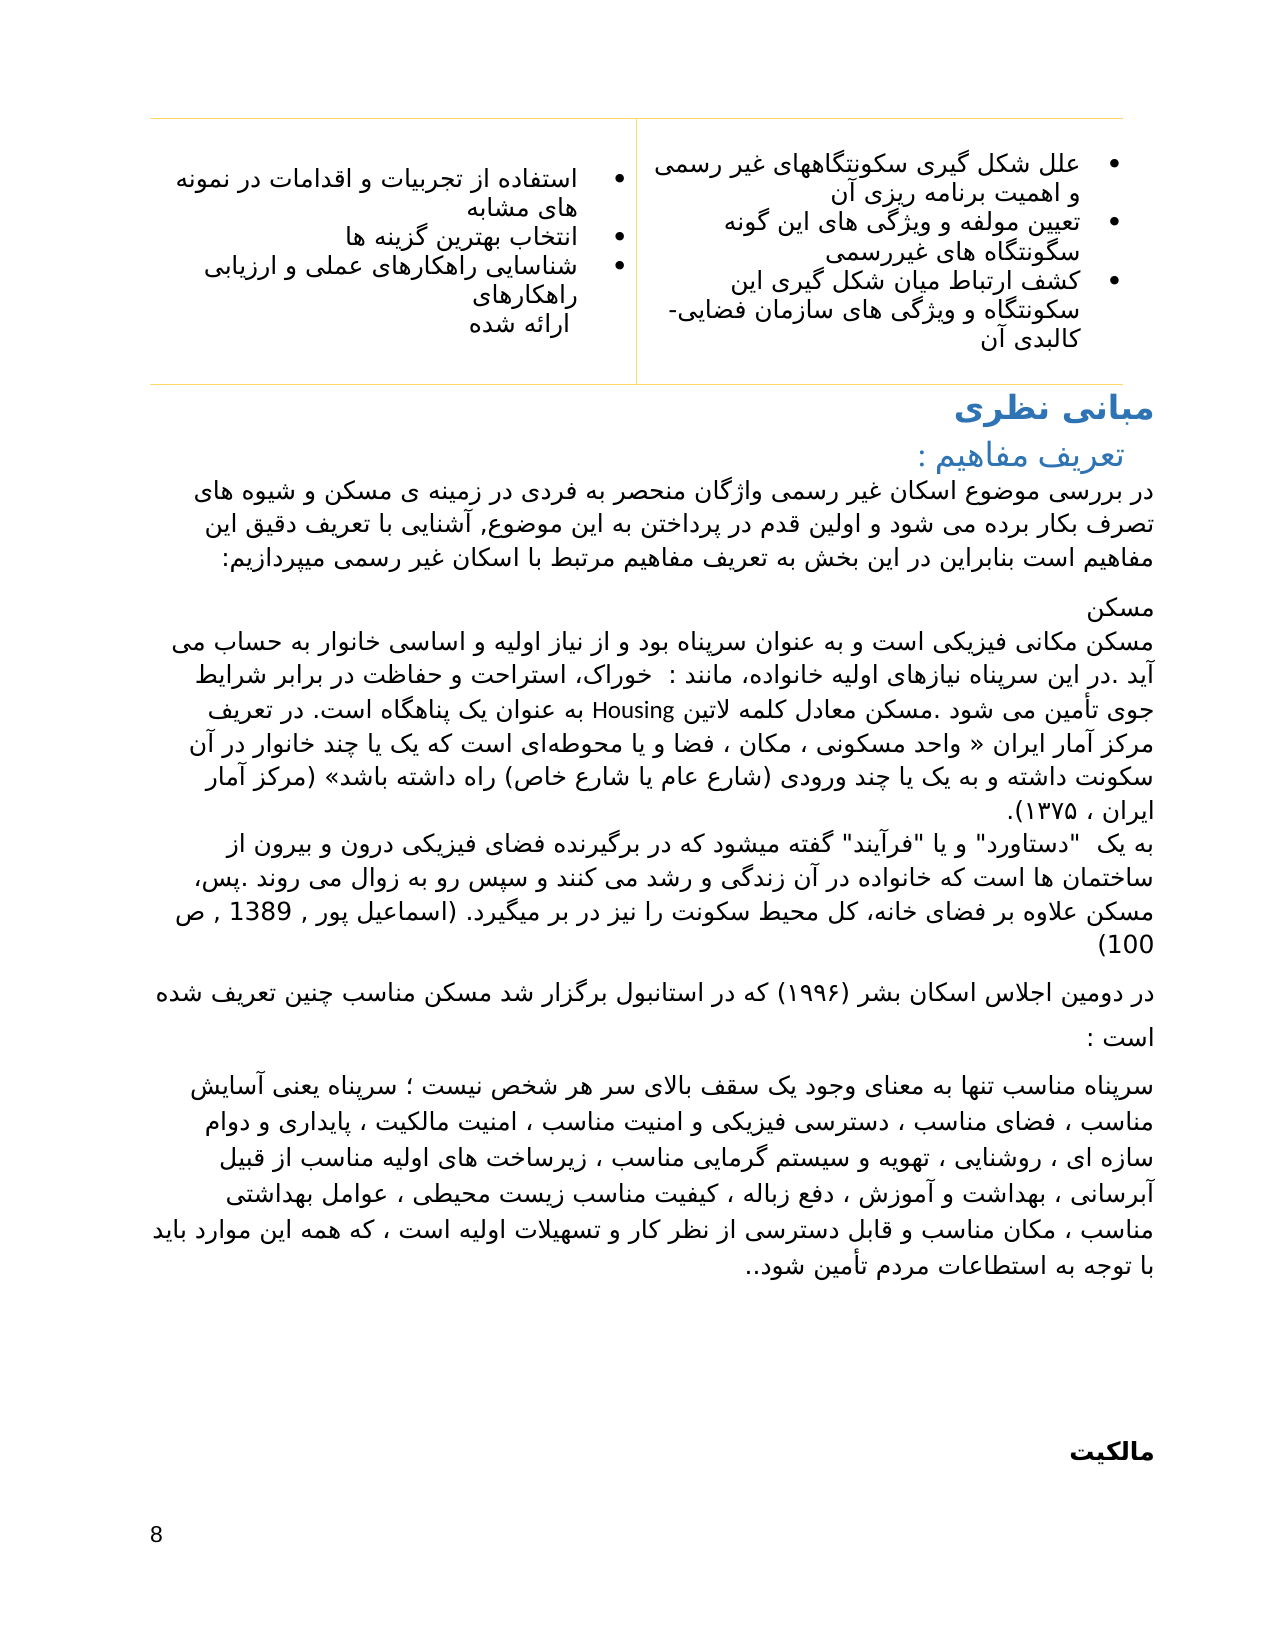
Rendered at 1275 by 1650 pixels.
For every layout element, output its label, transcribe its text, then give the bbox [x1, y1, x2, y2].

subtitle تعریف مفاهیم : [150, 435, 1125, 473]
subtitle مبانی نظری [150, 389, 1154, 428]
text مسکن مکانی فیزیکی است و به عنوان سرپناه بود و از نیاز اولیه و اساسی خانوار به حساب می آید .در این سرپناه نیازهای اولیه خانواده، مانند : خوراک، استراحت و حفاظت در برابر شرایط جوی تأمین می شود .مسکن معادل کلمه لاتین Housing به عنوان یک پناهگاه است. در تعریف مرکز آمار ایران « واحد مسکونی ، مکان ، فضا و یا محوطه‌ای است که یک یا چند خانوار در آن سکونت داشته و به یک یا چند ورودی (شارع عام یا شارع خاص) راه داشته باشد» (مرکز آمار ایران ، ۱۳۷۵). [150, 627, 1154, 825]
text سرپناه مناسب تنها به معنای وجود یک سقف بالای سر هر شخص نیست ؛ سرپناه یعنی آسایش مناسب ، فضای مناسب ، دسترسی فیزیکی و امنیت مناسب ، امنیت مالکیت ، پایداری و دوام سازه ای ، روشنایی ، تهویه و سیستم گرمایی مناسب ، زیرساخت های اولیه مناسب از قبیل آبرسانی ، بهداشت و آموزش ، دفع زباله ، کیفیت مناسب زیست محیطی ، عوامل بهداشتی مناسب ، مکان مناسب و قابل دسترسی از نظر کار و تسهیلات اولیه است ، که همه این موارد باید با توجه به استطاعات مردم تأمین شود.. [150, 1064, 1154, 1281]
text مالکیت [150, 1437, 1154, 1466]
text مسکن [150, 593, 1154, 623]
list در بررسی موضوع اسکان غیر رسمی واژگان منحصر به فردی در زمینه ی مسکن و شیوه های تصرف بکار برده می شود و اولین قدم در پرداختن به این موضوع, آشنایی با تعریف دقیق این مفاهیم است بنابراین در این بخش به تعریف مفاهیم مرتبط با اسکان غیر رسمی میپردازیم: [150, 476, 1154, 572]
table_cell استفاده از تجربیات و اقدامات در نمونه های مشابه انتخاب بهترین گزینه ها شناسایی راهکارهای عملی و ارزیابی راهکارهای ارائه شده [150, 119, 636, 384]
text به یک "دستاورد" و یا "فرآیند" گفته میشود که در برگیرنده فضای فیزیکی درون و بیرون از ساختمان ها است که خانواده در آن زندگی و رشد می کنند و سپس رو به زوال می روند .پس، مسکن علاوه بر فضای خانه، کل محیط سکونت را نیز در بر میگیرد. (اسماعیل پور , 1389 , ص 100) [150, 829, 1154, 959]
table_cell علل شکل گیری سکونتگاههای غیر رسمی و اهمیت برنامه ریزی آن تعیین مولفه و ویژگی های این گونه سگونتگاه های غیررسمی کشف ارتباط میان شکل گیری این سکونتگاه و ویژگی های سازمان فضایی-کالبدی آن [637, 119, 1123, 384]
text در دومین اجلاس اسکان بشر (۱۹۹۶) که در استانبول برگزار شد مسکن مناسب چنین تعریف شده است : [150, 964, 1154, 1052]
